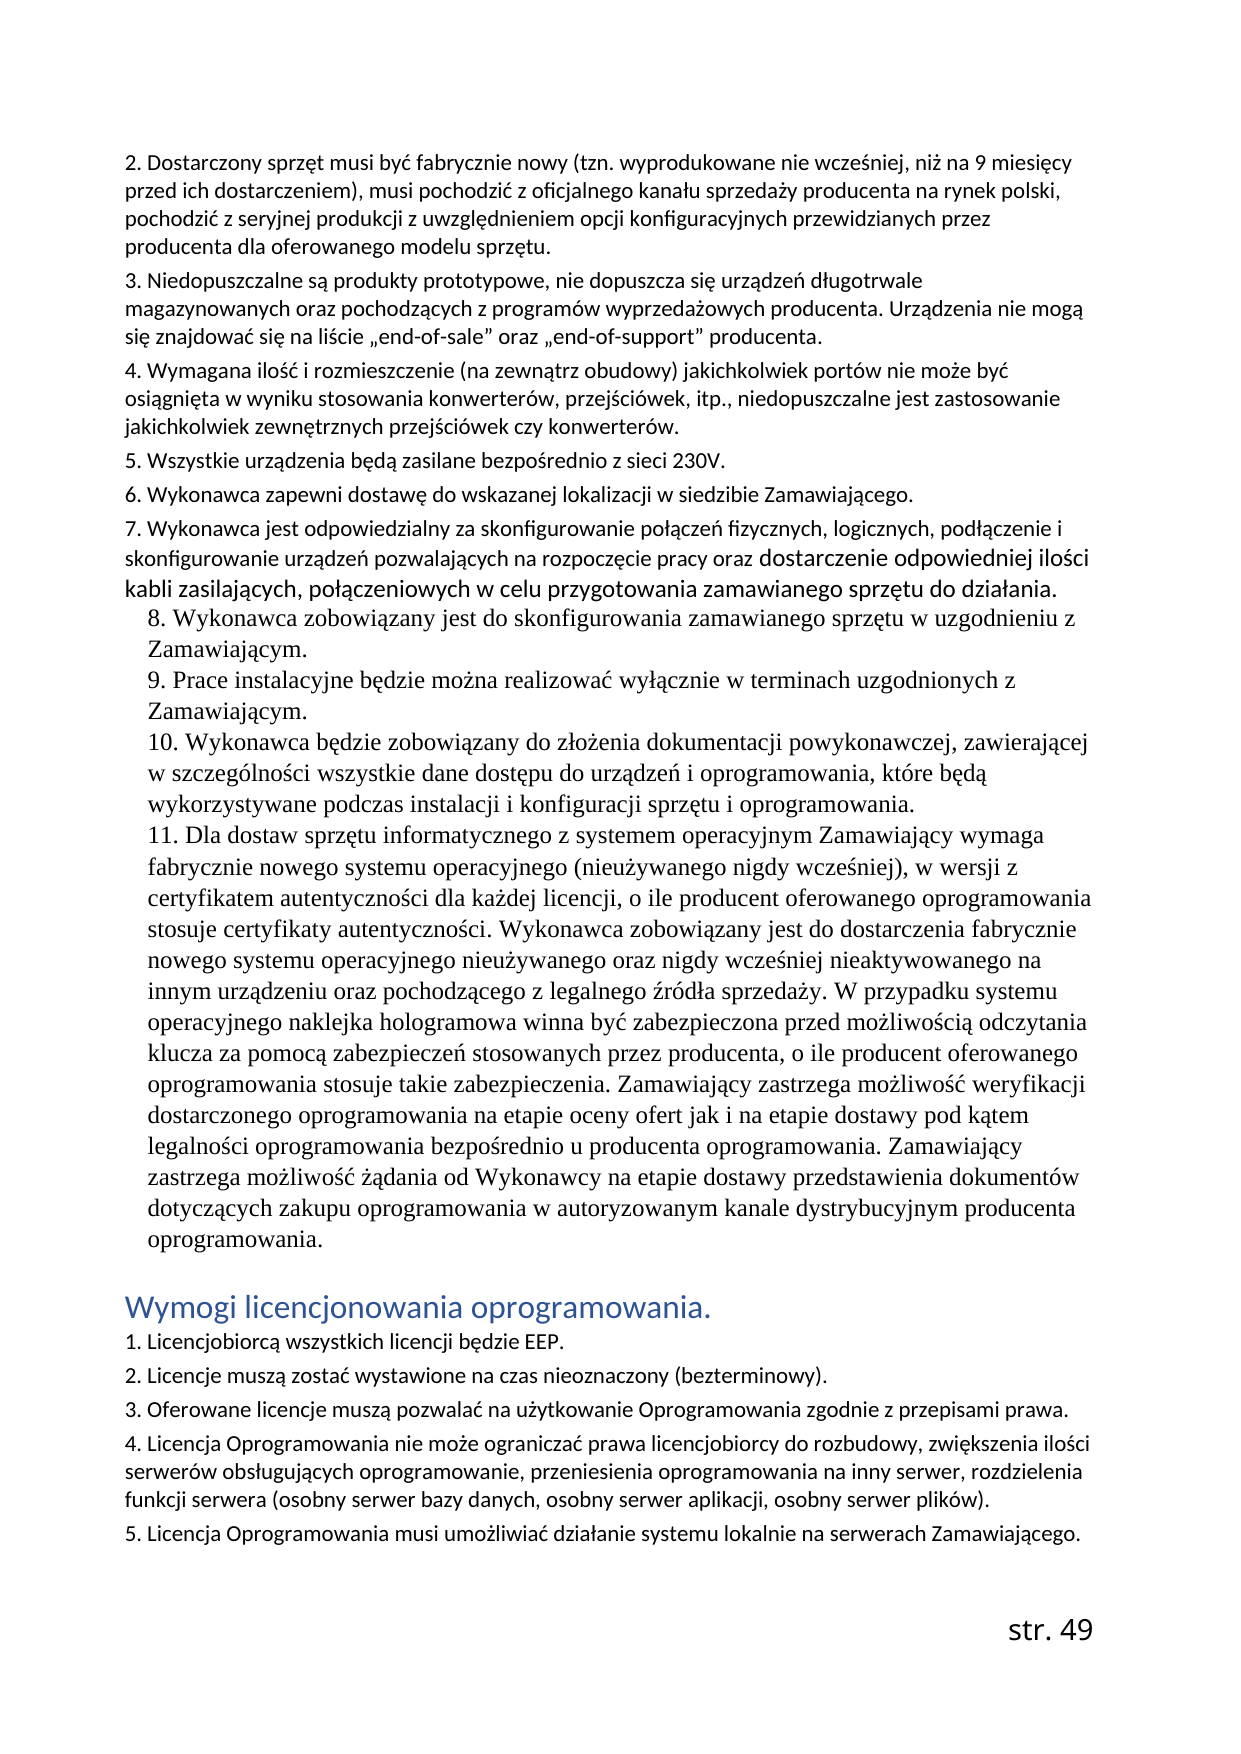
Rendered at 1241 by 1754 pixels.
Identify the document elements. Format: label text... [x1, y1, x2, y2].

text 5. Wszystkie urządzenia będą zasilane bezpośrednio z sieci 230V. [124, 446, 1093, 474]
text 2. Licencje muszą zostać wystawione na czas nieoznaczony (bezterminowy). [124, 1361, 1093, 1389]
text 11. Dla dostaw sprzętu informatycznego z systemem operacyjnym Zamawiający wymaga fabrycznie nowego systemu operacyjnego (nieużywanego nigdy wcześniej), w wersji z certyfikatem autentyczności dla każdej licencji, o ile producent oferowanego oprogramowania stosuje certyfikaty autentyczności. Wykonawca zobowiązany jest do dostarczenia fabrycznie nowego systemu operacyjnego nieużywanego oraz nigdy wcześniej nieaktywowanego na innym urządzeniu oraz pochodzącego z legalnego źródła sprzedaży. W przypadku systemu operacyjnego naklejka hologramowa winna być zabezpieczona przed możliwością odczytania klucza za pomocą zabezpieczeń stosowanych przez producenta, o ile producent oferowanego oprogramowania stosuje takie zabezpieczenia. Zamawiający zastrzega możliwość weryfikacji dostarczonego oprogramowania na etapie oceny ofert jak i na etapie dostawy pod kątem legalności oprogramowania bezpośrednio u producenta oprogramowania. Zamawiający zastrzega możliwość żądania od Wykonawcy na etapie dostawy przedstawienia dokumentów dotyczących zakupu oprogramowania w autoryzowanym kanale dystrybucyjnym producenta oprogramowania. [147, 821, 1093, 1253]
text 1. Licencjobiorcą wszystkich licencji będzie EEP. [124, 1327, 1093, 1355]
text 3. Niedopuszczalne są produkty prototypowe, nie dopuszcza się urządzeń długotrwale magazynowanych oraz pochodzących z programów wyprzedażowych producenta. Urządzenia nie mogą się znajdować się na liście „end-of-sale” oraz „end-of-support” producenta. [124, 266, 1093, 350]
text 7. Wykonawca jest odpowiedzialny za skonfigurowanie połączeń fizycznych, logicznych, podłączenie i skonfigurowanie urządzeń pozwalających na rozpoczęcie pracy oraz dostarczenie odpowiedniej ilości kabli zasilających, połączeniowych w celu przygotowania zamawianego sprzętu do działania. [124, 514, 1093, 603]
text 4. Wymagana ilość i rozmieszczenie (na zewnątrz obudowy) jakichkolwiek portów nie może być osiągnięta w wyniku stosowania konwerterów, przejściówek, itp., niedopuszczalne jest zastosowanie jakichkolwiek zewnętrznych przejściówek czy konwerterów. [124, 356, 1093, 440]
text 9. Prace instalacyjne będzie można realizować wyłącznie w terminach uzgodnionych z Zamawiającym. [147, 665, 1093, 725]
text 5. Licencja Oprogramowania musi umożliwiać działanie systemu lokalnie na serwerach Zamawiającego. [124, 1519, 1093, 1548]
text 8. Wykonawca zobowiązany jest do skonfigurowania zamawianego sprzętu w uzgodnieniu z Zamawiającym. [147, 603, 1093, 663]
text 6. Wykonawca zapewni dostawę do wskazanej lokalizacji w siedzibie Zamawiającego. [124, 480, 1093, 508]
text 4. Licencja Oprogramowania nie może ograniczać prawa licencjobiorcy do rozbudowy, zwiększenia ilości serwerów obsługujących oprogramowanie, przeniesienia oprogramowania na inny serwer, rozdzielenia funkcji serwera (osobny serwer bazy danych, osobny serwer aplikacji, osobny serwer plików). [124, 1429, 1093, 1513]
text 2. Dostarczony sprzęt musi być fabrycznie nowy (tzn. wyprodukowane nie wcześniej, niż na 9 miesięcy przed ich dostarczeniem), musi pochodzić z oficjalnego kanału sprzedaży producenta na rynek polski, pochodzić z seryjnej produkcji z uwzględnieniem opcji konfiguracyjnych przewidzianych przez producenta dla oferowanego modelu sprzętu. [124, 148, 1093, 260]
text 3. Oferowane licencje muszą pozwalać na użytkowanie Oprogramowania zgodnie z przepisami prawa. [124, 1395, 1093, 1423]
text 10. Wykonawca będzie zobowiązany do złożenia dokumentacji powykonawczej, zawierającej w szczególności wszystkie dane dostępu do urządzeń i oprogramowania, które będą wykorzystywane podczas instalacji i konfiguracji sprzętu i oprogramowania. [147, 727, 1093, 818]
text Wymogi licencjonowania oprogramowania. [124, 1286, 1093, 1327]
